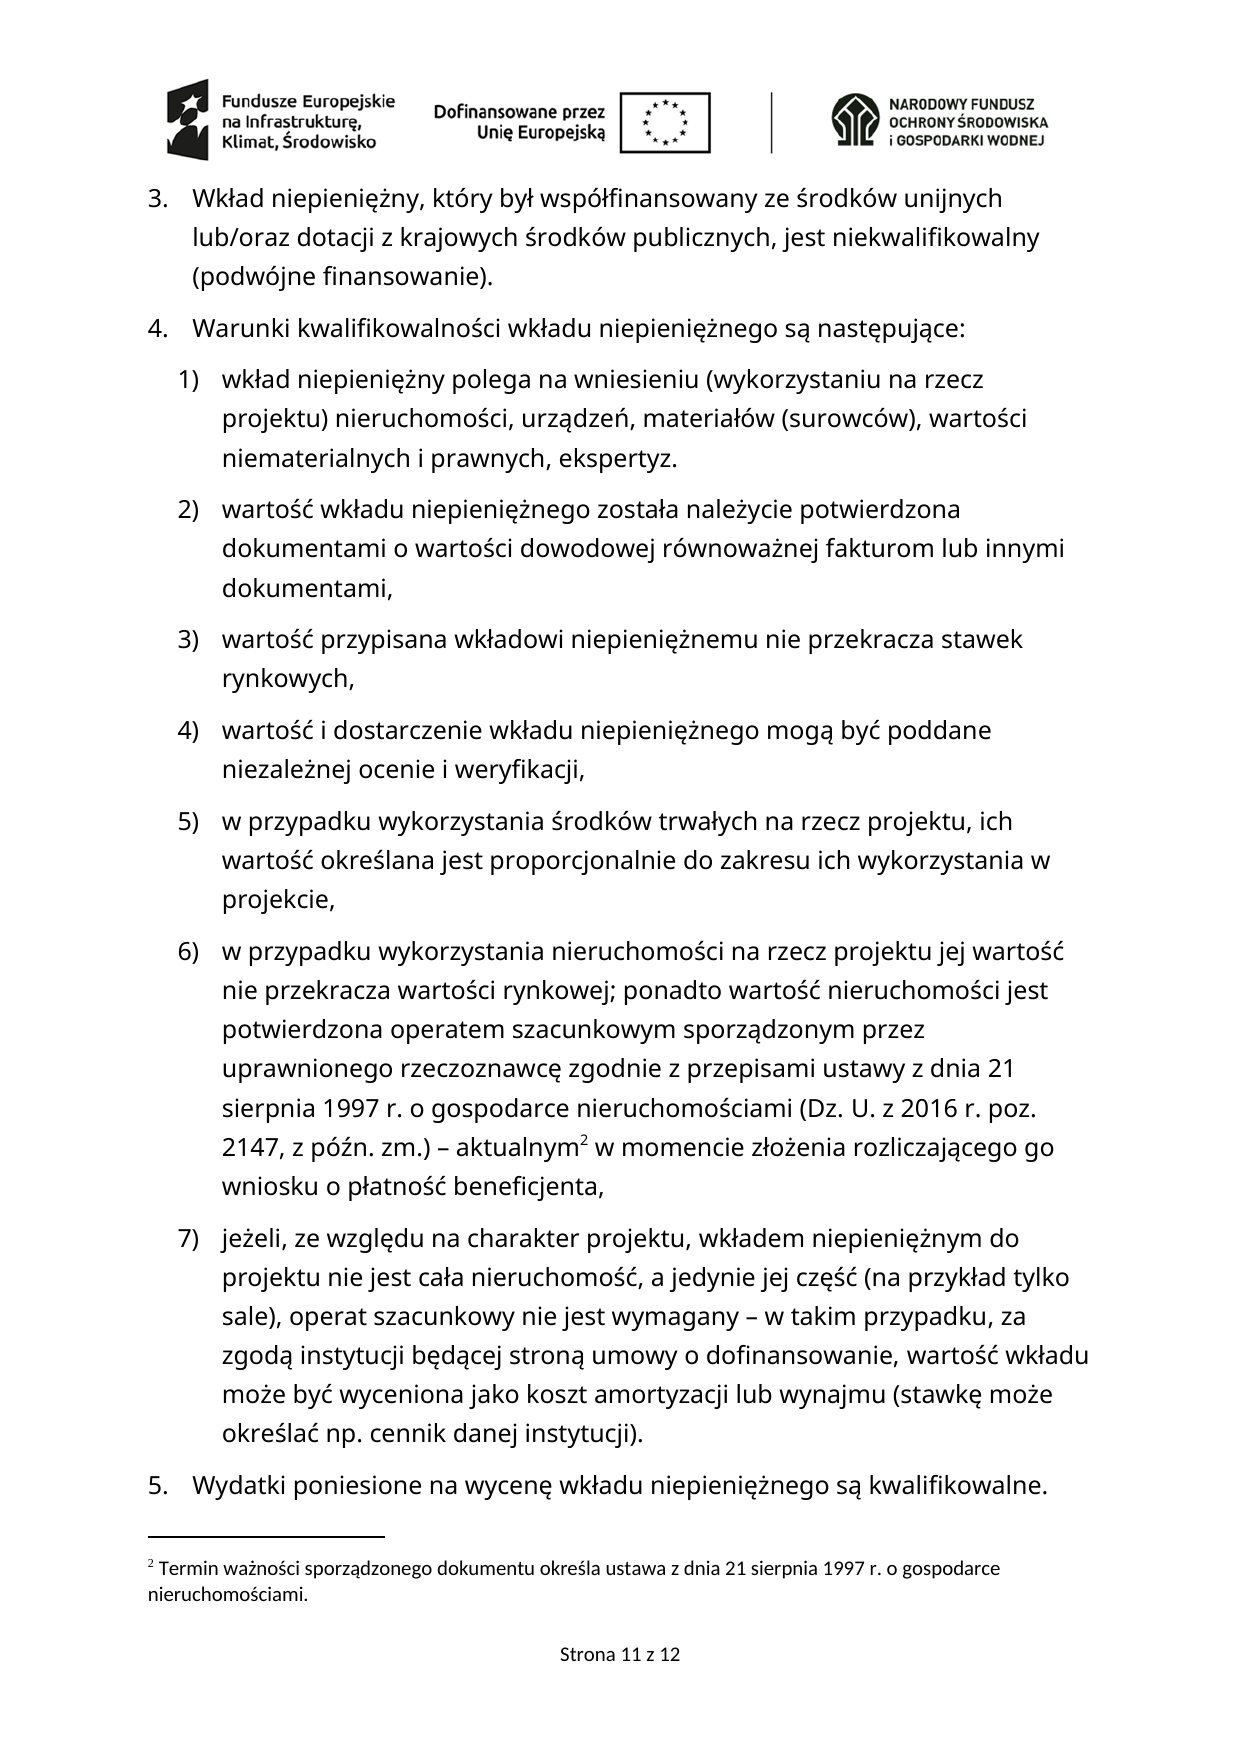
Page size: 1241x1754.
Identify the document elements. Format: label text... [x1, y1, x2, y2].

list jeżeli, ze względu na charakter projektu, wkładem niepieniężnym do projektu nie jest cała nieruchomość, a jedynie jej część (na przykład tylko sale), operat szacunkowy nie jest wymagany – w takim przypadku, za zgodą instytucji będącej stroną umowy o dofinansowanie, wartość wkładu może być wyceniona jako koszt amortyzacji lub wynajmu (stawkę może określać np. cennik danej instytucji). [177, 1220, 1093, 1450]
list w przypadku wykorzystania środków trwałych na rzecz projektu, ich wartość określana jest proporcjonalnie do zakresu ich wykorzystania w projekcie, [177, 804, 1093, 916]
list wartość wkładu niepieniężnego została należycie potwierdzona dokumentami o wartości dowodowej równoważnej fakturom lub innymi dokumentami, [177, 492, 1093, 604]
list Wydatki poniesione na wycenę wkładu niepieniężnego są kwalifikowalne. [148, 1468, 1093, 1502]
list wartość przypisana wkładowi niepieniężnemu nie przekracza stawek rynkowych, [177, 622, 1093, 695]
list Warunki kwalifikowalności wkładu niepieniężnego są następujące: [148, 310, 1093, 344]
list wartość i dostarczenie wkładu niepieniężnego mogą być poddane niezależnej ocenie i weryfikacji, [177, 713, 1093, 786]
picture [147, 59, 1092, 181]
list Wkład niepieniężny, który był współfinansowany ze środków unijnych lub/oraz dotacji z krajowych środków publicznych, jest niekwalifikowalny (podwójne finansowanie). [148, 180, 1093, 293]
list w przypadku wykorzystania nieruchomości na rzecz projektu jej wartość nie przekracza wartości rynkowej; ponadto wartość nieruchomości jest potwierdzona operatem szacunkowym sporządzonym przez uprawnionego rzeczoznawcę zgodnie z przepisami ustawy z dnia 21 sierpnia 1997 r. o gospodarce nieruchomościami (Dz. U. z 2016 r. poz. 2147, z późn. zm.) – aktualnym w momencie złożenia rozliczającego go wniosku o płatność beneficjenta, [177, 934, 1093, 1203]
list wkład niepieniężny polega na wniesieniu (wykorzystaniu na rzecz projektu) nieruchomości, urządzeń, materiałów (surowców), wartości niematerialnych i prawnych, ekspertyz. [177, 362, 1093, 474]
